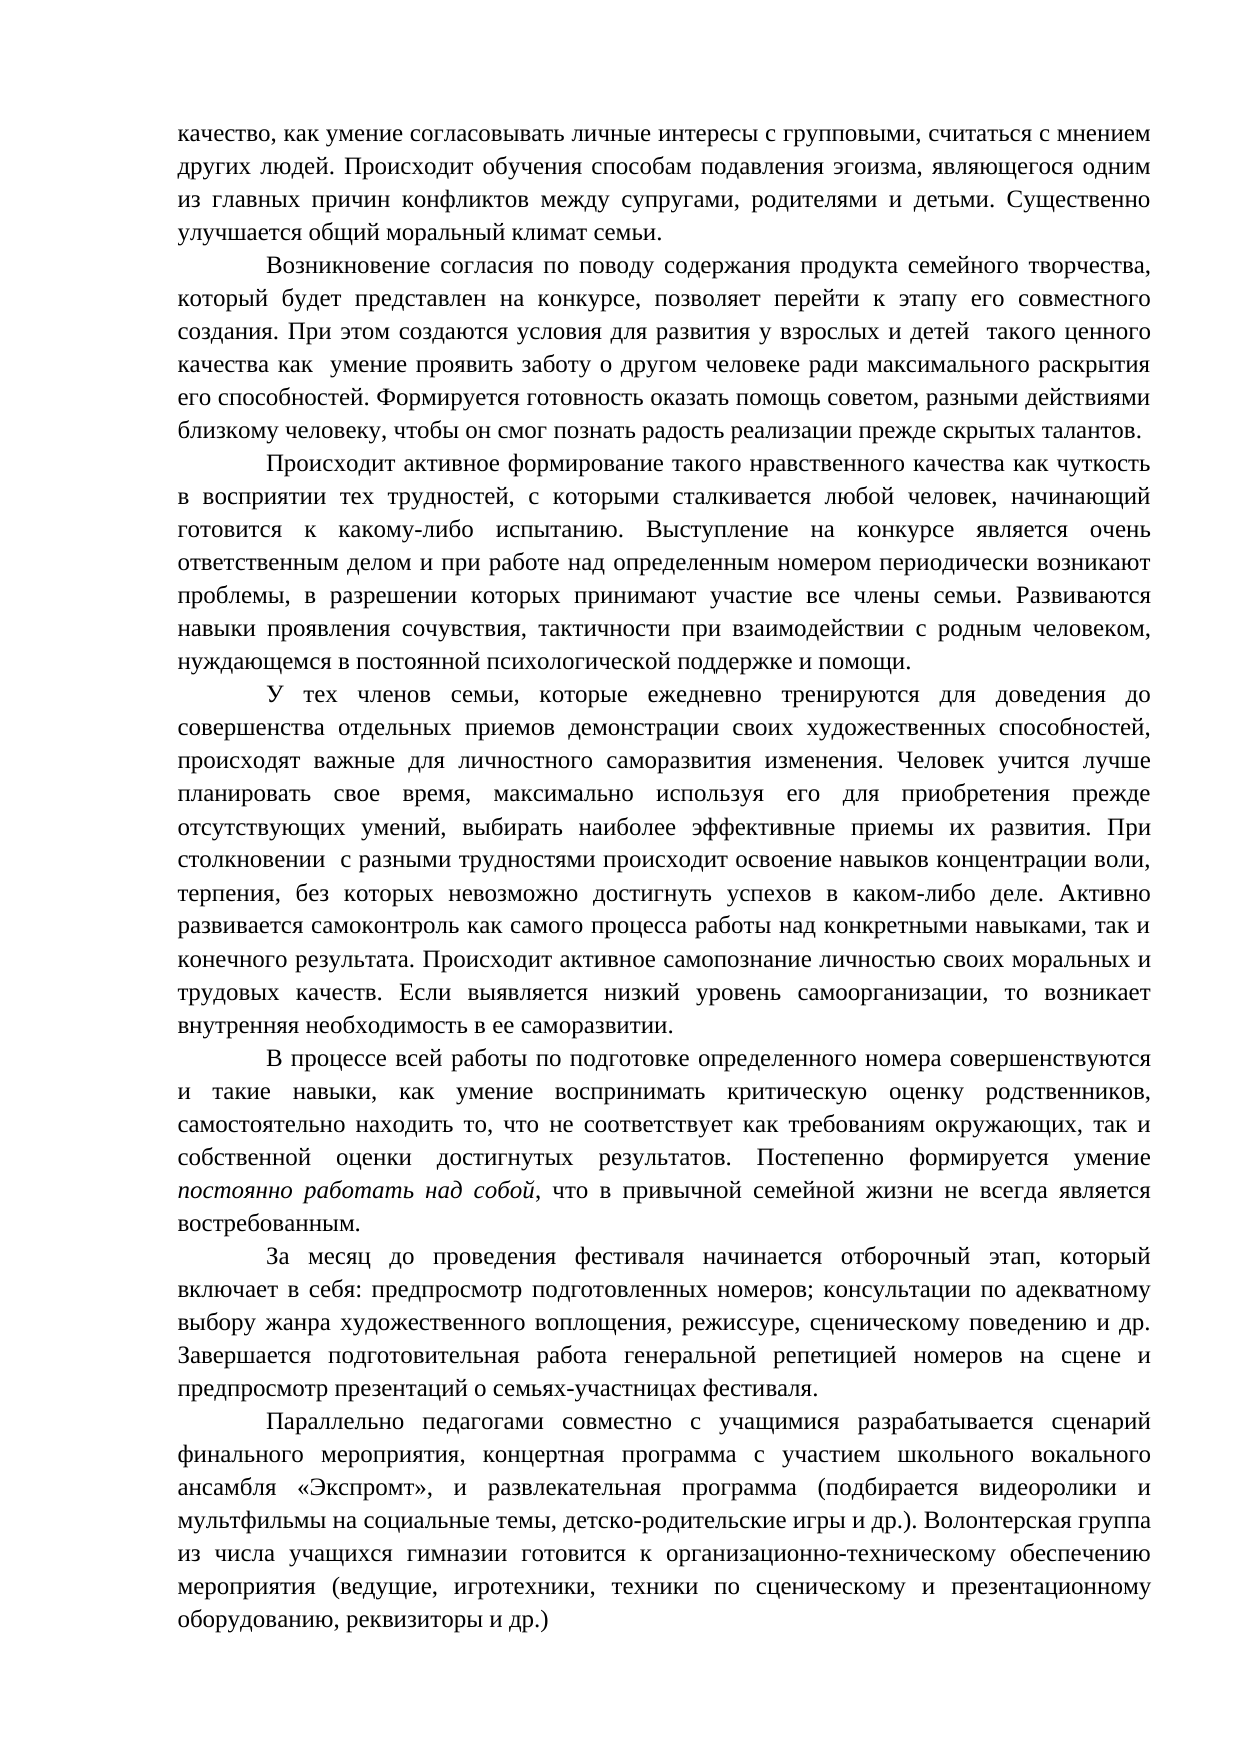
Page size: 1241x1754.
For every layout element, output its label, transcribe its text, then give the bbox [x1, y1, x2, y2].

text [177, 118, 1152, 246]
text Происходит активное формирование такого нравственного качества как чуткость в восприятии тех трудностей, с которыми сталкивается любой человек, начинающий готовится к какому-либо испытанию. Выступление на конкурсе является очень ответственным делом и при работе над определенным номером периодически возникают проблемы, в разрешении которых принимают участие все члены семьи. Развиваются навыки проявления сочувствия, тактичности при взаимодействии с родным человеком, нуждающемся в постоянной психологической поддержке и помощи. [177, 448, 1152, 675]
text За месяц до проведения фестиваля начинается отборочный этап, который включает в себя: предпросмотр подготовленных номеров; консультации по адекватному выбору жанра художественного воплощения, режиссуре, сценическому поведению и др. Завершается подготовительная работа генеральной репетицией номеров на сцене и предпросмотр презентаций о семьях-участницах фестиваля. [177, 1241, 1152, 1402]
text У тех членов семьи, которые ежедневно тренируются для доведения до совершенства отдельных приемов демонстрации своих художественных способностей, происходят важные для личностного саморазвития изменения. Человек учится лучше планировать свое время, максимально используя его для приобретения прежде отсутствующих умений, выбирать наиболее эффективные приемы их развития. При столкновении с разными трудностями происходит освоение навыков концентрации воли, терпения, без которых невозможно достигнуть успехов в каком-либо деле. Активно развивается самоконтроль как самого процесса работы над конкретными навыками, так и конечного результата. Происходит активное самопознание личностью своих моральных и трудовых качеств. Если выявляется низкий уровень самоорганизации, то возникает внутренняя необходимость в ее саморазвитии. [177, 679, 1152, 1038]
text В процессе всей работы по подготовке определенного номера совершенствуются и такие навыки, как умение воспринимать критическую оценку родственников, самостоятельно находить то, что не соответствует как требованиям окружающих, так и собственной оценки достигнутых результатов. Постепенно формируется умение постоянно работать над собой, что в привычной семейной жизни не всегда является востребованным. [177, 1043, 1152, 1237]
text Параллельно педагогами совместно с учащимися разрабатывается сценарий финального мероприятия, концертная программа с участием школьного вокального ансамбля «Экспромт», и развлекательная программа (подбирается видеоролики и мультфильмы на социальные темы, детско-родительские игры и др.). Волонтерская группа из числа учащихся гимназии готовится к организационно-техническому обеспечению мероприятия (ведущие, игротехники, техники по сценическому и презентационному оборудованию, реквизиторы и др.) [177, 1406, 1152, 1633]
text Возникновение согласия по поводу содержания продукта семейного творчества, который будет представлен на конкурсе, позволяет перейти к этапу его совместного создания. При этом создаются условия для развития у взрослых и детей такого ценного качества как умение проявить заботу о другом человеке ради максимального раскрытия его способностей. Формируется готовность оказать помощь советом, разными действиями близкому человеку, чтобы он смог познать радость реализации прежде скрытых талантов. [177, 250, 1152, 444]
